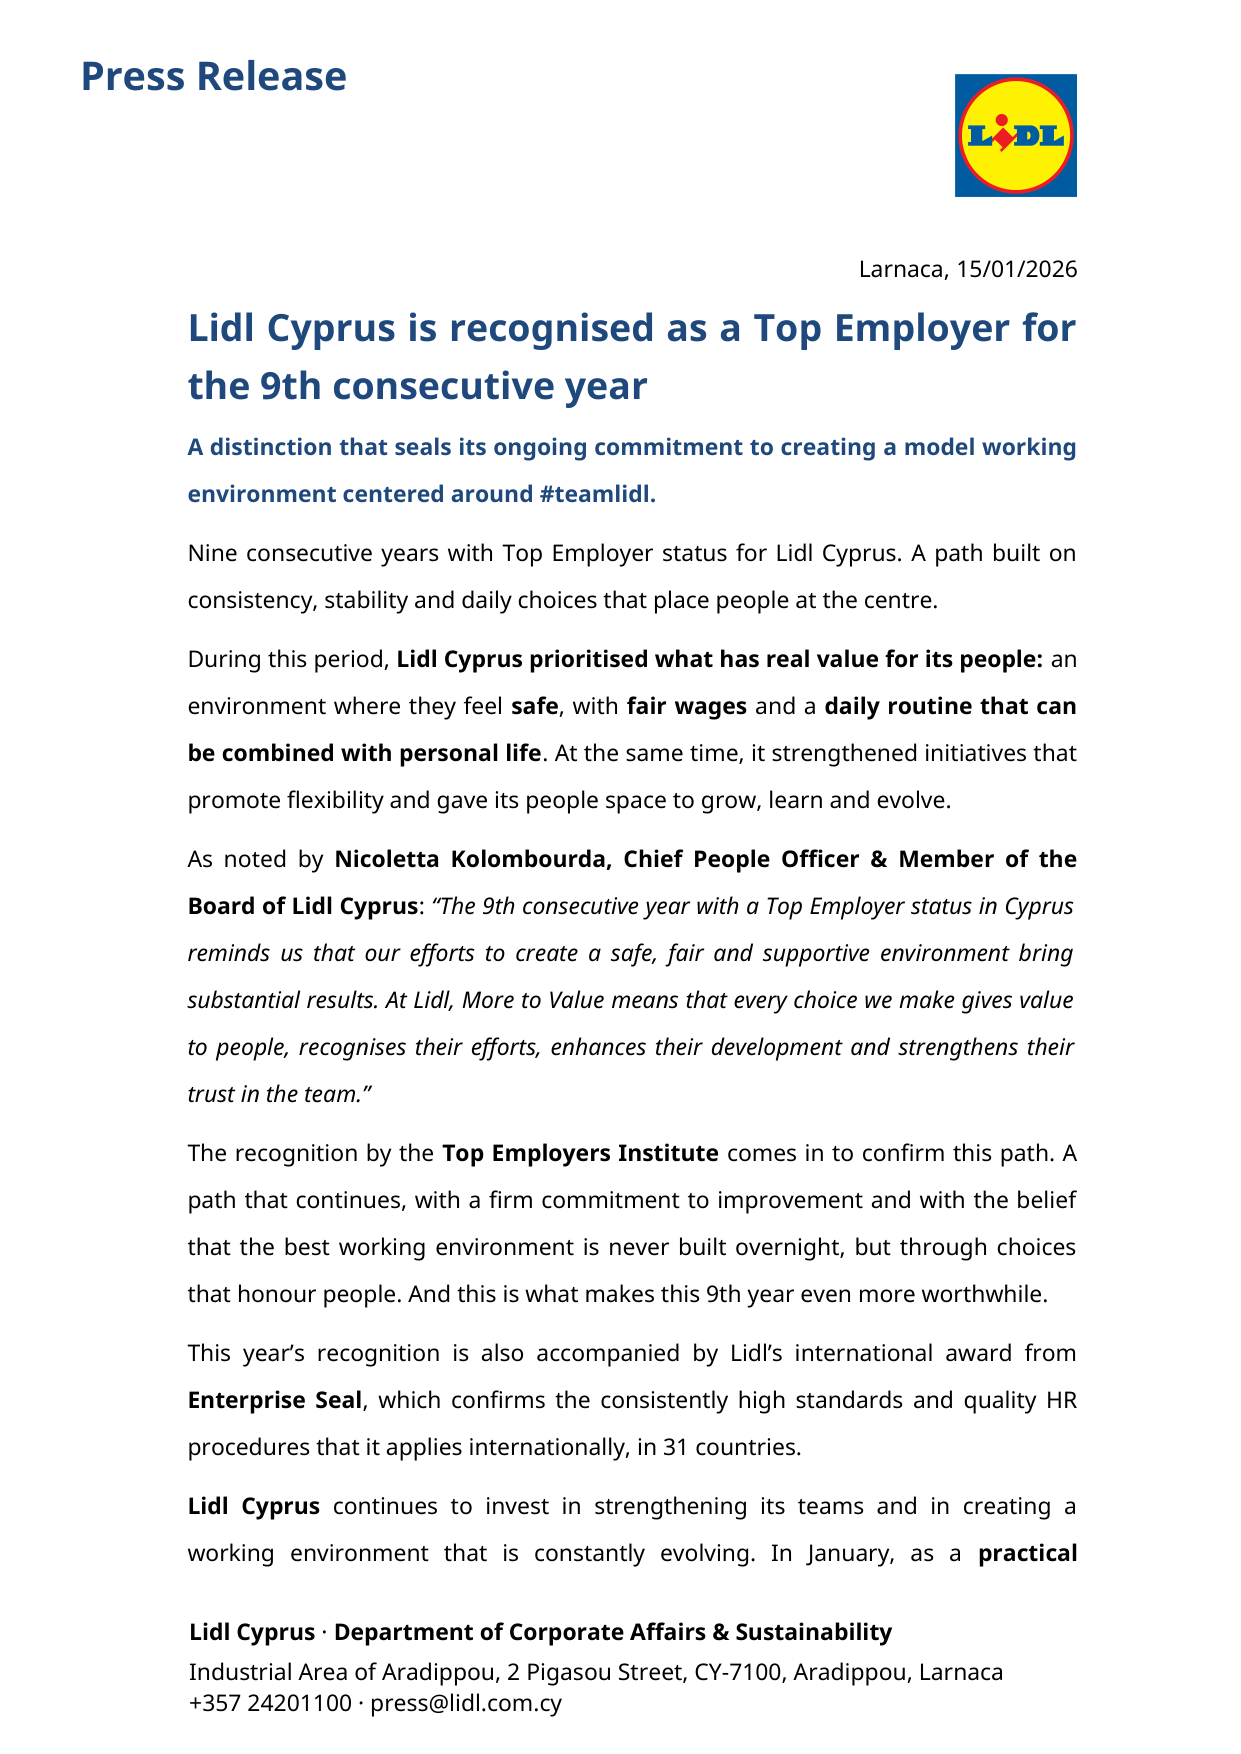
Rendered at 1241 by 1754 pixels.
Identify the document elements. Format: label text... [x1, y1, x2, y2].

text This year’s recognition is also accompanied by Lidl’s international award from Enterprise Seal, which confirms the consistently high standards and quality HR procedures that it applies internationally, in 31 countries. [187, 1337, 1078, 1462]
text Larnaca, 15/01/2026 [187, 253, 1078, 284]
text A distinction that seals its ongoing commitment to creating a model working environment centered around #teamlidl. [187, 431, 1078, 509]
text During this period, Lidl Cyprus prioritised what has real value for its people: an environment where they feel safe, with fair wages and a daily routine that can be combined with personal life. At the same time, it strengthened initiatives that promote flexibility and gave its people space to grow, learn and evolve. [187, 643, 1078, 815]
text Nine consecutive years with Top Employer status for Lidl Cyprus. A path built on consistency, stability and daily choices that place people at the centre. [187, 537, 1078, 615]
text As noted by Nicoletta Kolombourda, Chief People Officer & Member of the Board of Lidl Cyprus: “The 9th consecutive year with a Top Employer status in Cyprus reminds us that our efforts to create a safe, fair and supportive environment bring substantial results. At Lidl, More to Value means that every choice we make gives value to people, recognises their efforts, enhances their development and strengthens their trust in the team.” [187, 843, 1078, 1109]
text Lidl Cyprus is recognised as a Top Employer for the 9th consecutive year [187, 301, 1078, 411]
text The recognition by the Top Employers Institute comes in to confirm this path. A path that continues, with a firm commitment to improvement and with the belief that the best working environment is never built overnight, but through choices that honour people. And this is what makes this 9th year even more worthwhile. [187, 1137, 1078, 1309]
picture [954, 73, 1078, 198]
